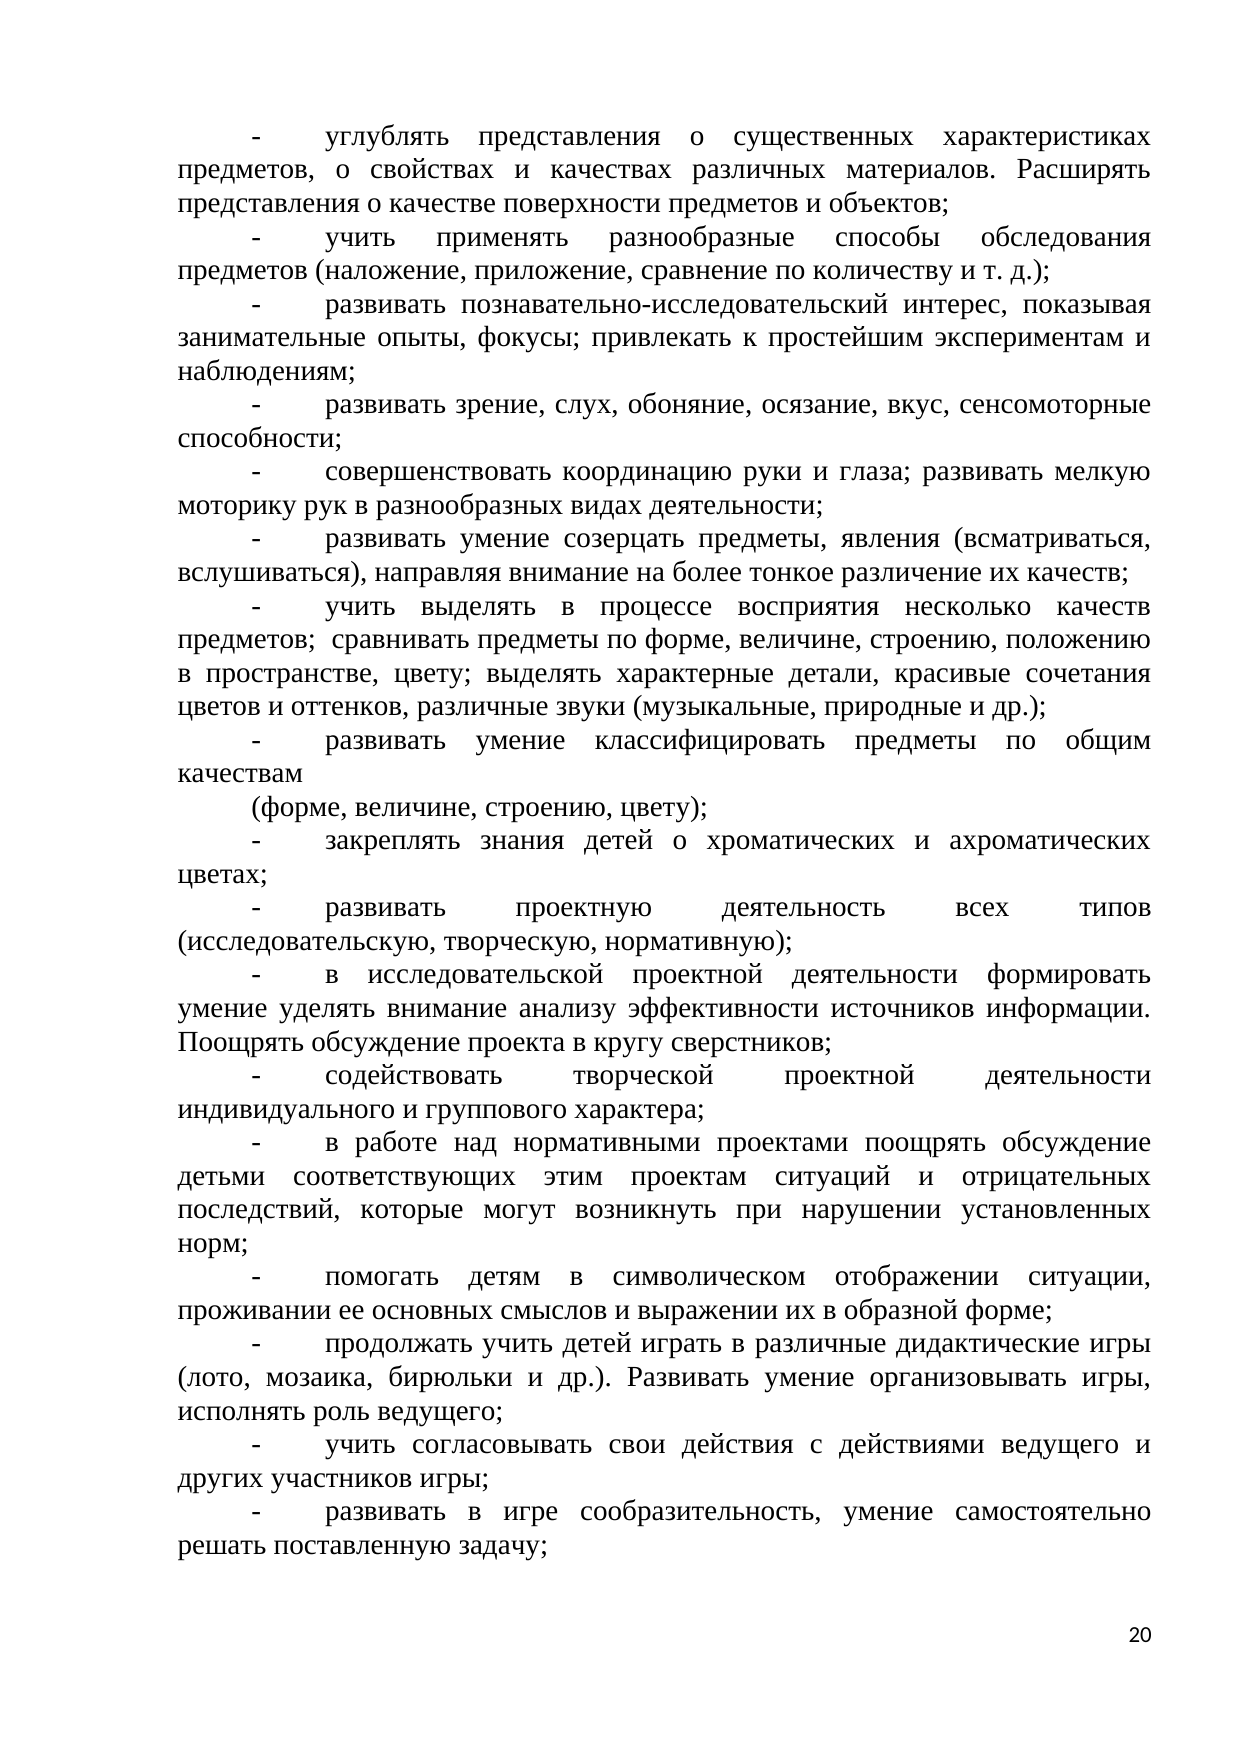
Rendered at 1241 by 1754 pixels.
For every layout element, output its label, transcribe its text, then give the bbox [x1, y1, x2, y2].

list продолжать учить детей играть в различные дидактические игры (лото, мозаика, бирюльки и др.). Развивать умение организовывать игры, исполнять роль ведущего; [177, 1326, 1152, 1426]
list учить согласовывать свои действия с действиями ведущего и других участников игры; [177, 1426, 1152, 1493]
list закреплять знания детей о хроматических и ахроматических цветах; [177, 822, 1152, 889]
list учить выделять в процессе восприятия несколько качеств предметов; сравнивать предметы по форме, величине, строению, положению в пространстве, цвету; выделять характерные детали, красивые сочетания цветов и оттенков, различные звуки (музыкальные, природные и др.); [177, 588, 1152, 722]
list в работе над нормативными проектами поощрять обсуждение детьми соответствующих этим проектам ситуаций и отрицательных последствий, которые могут возникнуть при нарушении установленных норм; [177, 1124, 1152, 1258]
list развивать умение классифицировать предметы по общим качествам [177, 722, 1152, 789]
list содействовать творческой проектной деятельности индивидуального и группового характера; [177, 1057, 1152, 1124]
list учить применять разнообразные способы обследования предметов (наложение, приложение, сравнение по количеству и т. д.); [177, 219, 1152, 286]
list развивать зрение, слух, обоняние, осязание, вкус, сенсомоторные способности; [177, 386, 1152, 453]
list развивать в игре сообразительность, умение самостоятельно решать поставленную задачу; [177, 1493, 1152, 1560]
list развивать познавательно-исследовательский интерес, показывая занимательные опыты, фокусы; привлекать к простейшим экспериментам и наблюдениям; [177, 286, 1152, 386]
list в исследовательской проектной деятельности формировать умение уделять внимание анализу эффективности источников информации. Поощрять обсуждение проекта в кругу сверстников; [177, 957, 1152, 1057]
list развивать умение созерцать предметы, явления (всматриваться, вслушиваться), направляя внимание на более тонкое различение их качеств; [177, 521, 1152, 588]
list углублять представления о существенных характеристиках предметов, о свойствах и качествах различных материалов. Расширять представления о качестве поверхности предметов и объектов; [177, 118, 1152, 219]
list совершенствовать координацию руки и глаза; развивать мелкую моторику рук в разнообразных видах деятельности; [177, 453, 1152, 521]
list помогать детям в символическом отображении ситуации, проживании ее основных смыслов и выражении их в образной форме; [177, 1258, 1152, 1326]
list развивать проектную деятельность всех типов (исследовательскую, творческую, нормативную); [177, 889, 1152, 957]
text (форме, величине, строению, цвету); [177, 789, 1152, 822]
